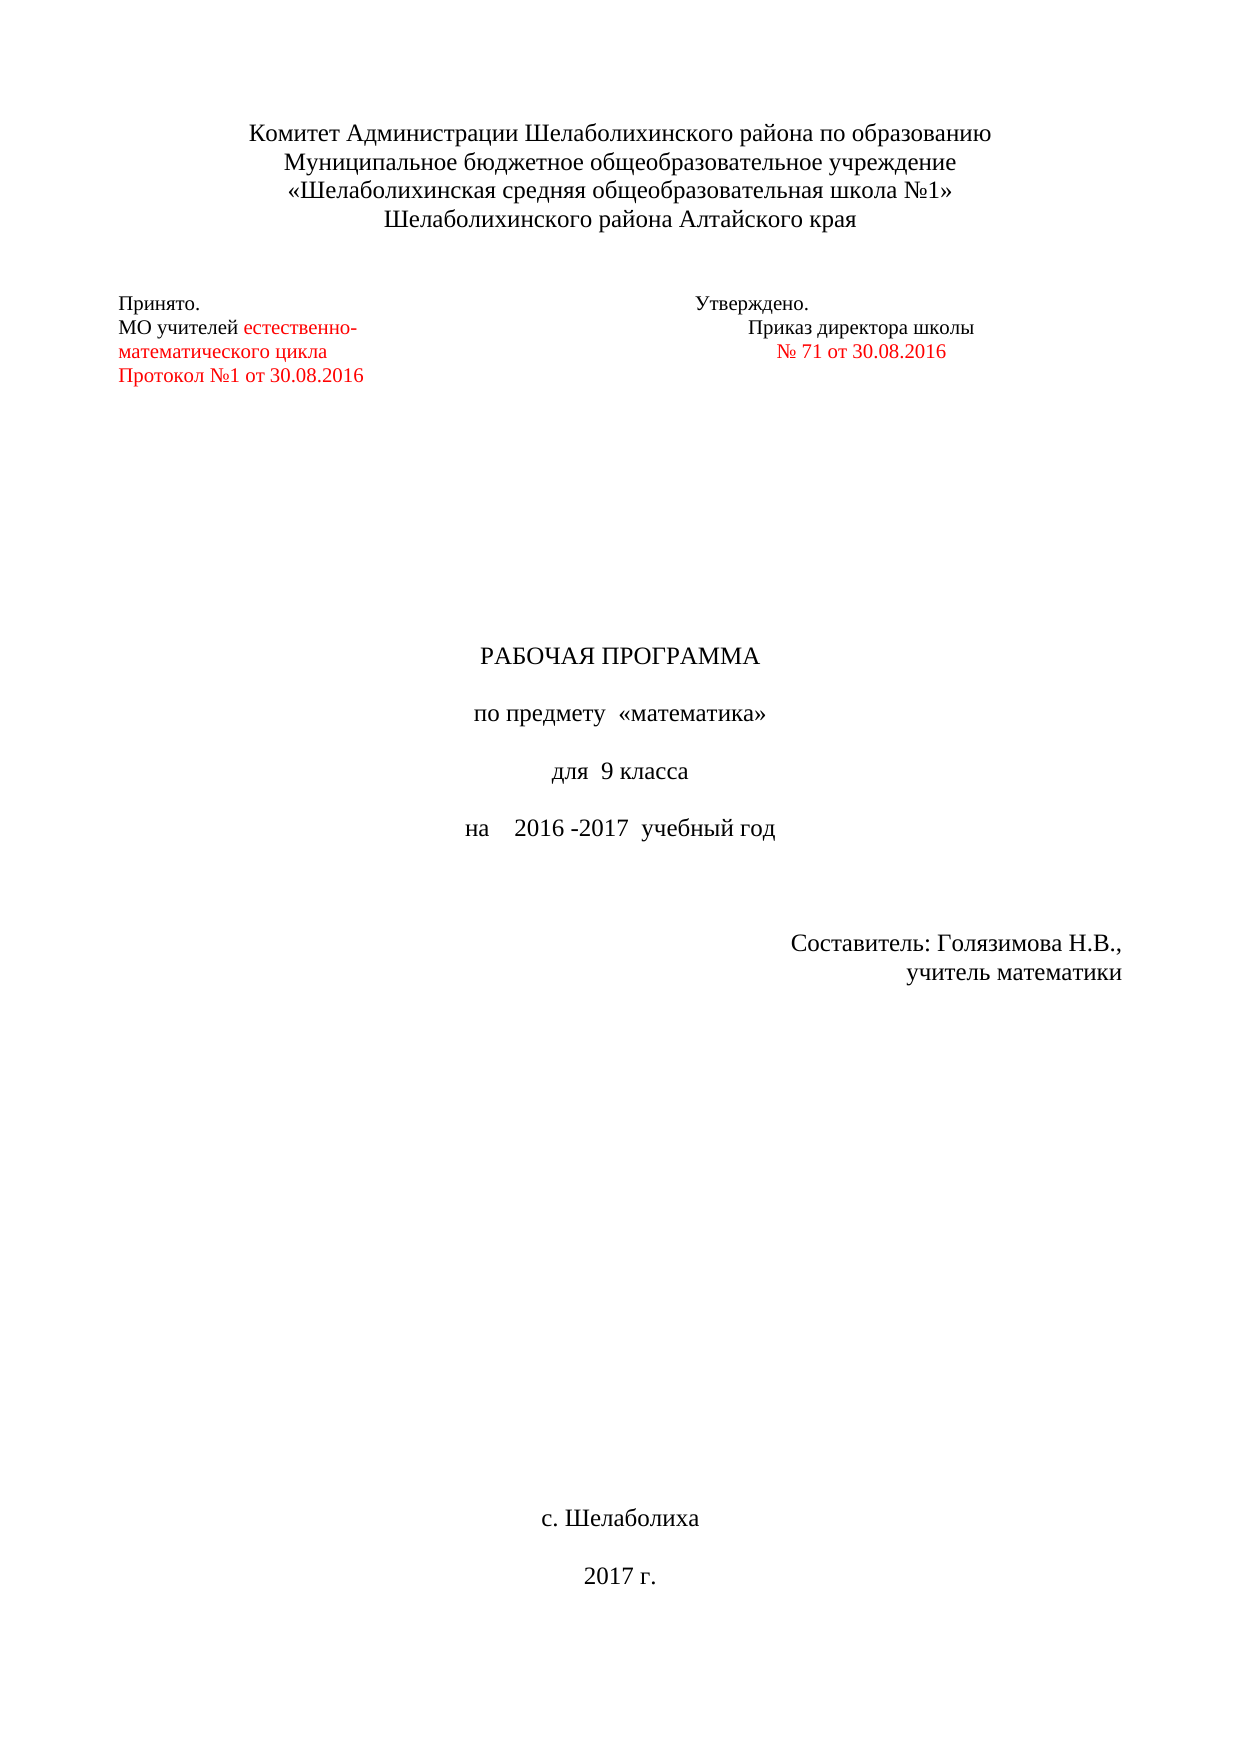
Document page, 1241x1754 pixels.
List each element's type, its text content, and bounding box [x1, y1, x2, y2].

text по предмету «математика» [118, 698, 1122, 727]
text «Шелаболихинская средняя общеобразовательная школа №1» [118, 176, 1122, 204]
text Муниципальное бюджетное общеобразовательное учреждение [118, 147, 1122, 176]
table_header Принято. МО учителей естественно-математического цикла Протокол №1 от 30.08.2016 [107, 291, 517, 411]
text Составитель: Голязимова Н.В., [118, 928, 1122, 957]
text РАБОЧАЯ ПРОГРАММА [118, 641, 1122, 670]
text для 9 класса [118, 756, 1122, 785]
table_header Утверждено. Приказ директора школы № 71 от 30.08.2016 [517, 291, 1206, 411]
text Шелаболихинского района Алтайского края [118, 204, 1122, 233]
text 2017 г. [118, 1561, 1122, 1590]
text с. Шелаболиха [118, 1503, 1122, 1532]
text на 2016 -2017 учебный год [118, 813, 1122, 842]
text учитель математики [118, 957, 1122, 986]
text Комитет Администрации Шелаболихинского района по образованию [118, 118, 1122, 147]
